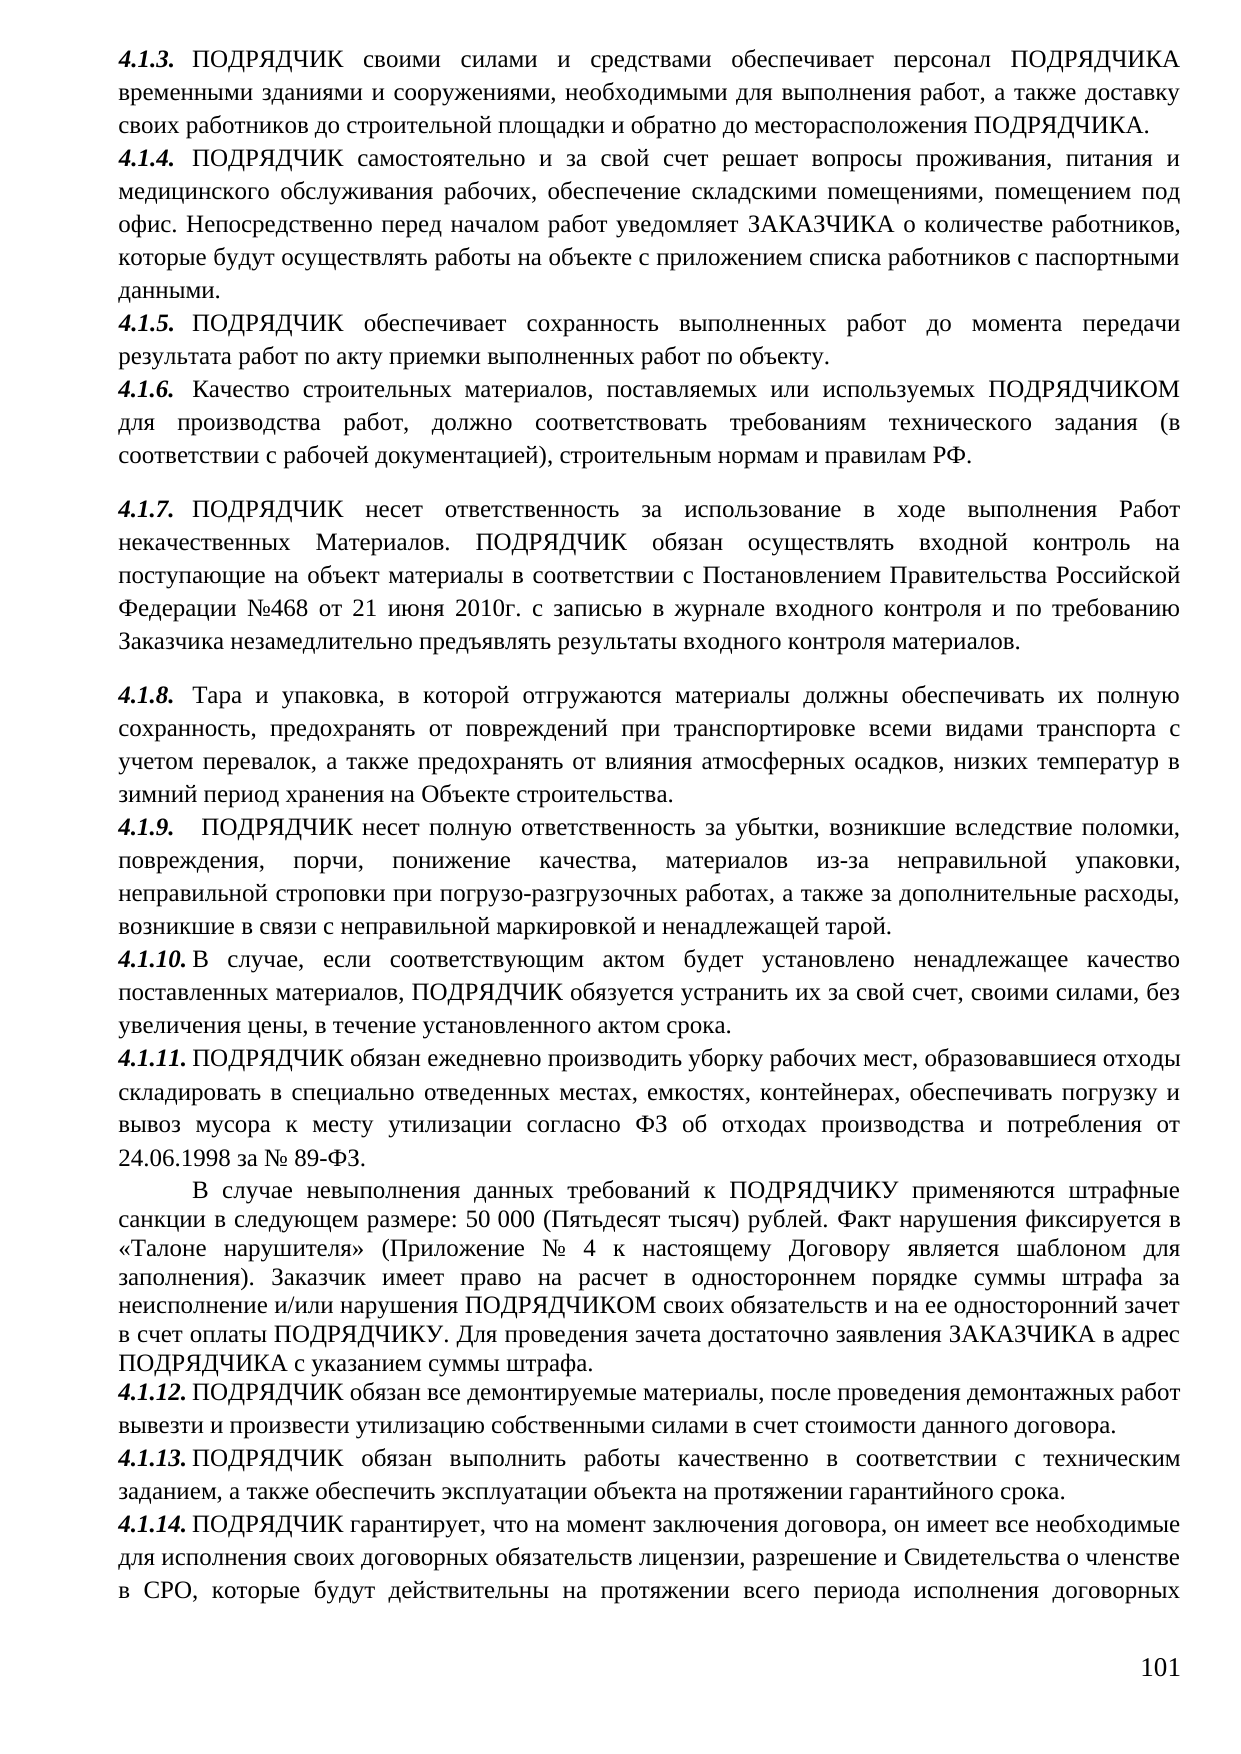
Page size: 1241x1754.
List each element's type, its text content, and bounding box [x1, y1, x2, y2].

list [118, 1509, 1181, 1604]
list В случае, если соответствующим актом будет установлено ненадлежащее качество поставленных материалов, ПОДРЯДЧИК обязуется устранить их за свой счет, своими силами, без увеличения цены, в течение установленного актом срока. [118, 944, 1181, 1039]
text В случае невыполнения данных требований к ПОДРЯДЧИКУ применяются штрафные санкции в следующем размере: 50 000 (Пятьдесят тысяч) рублей. Факт нарушения фиксируется в «Талоне нарушителя» (Приложение № 4 к настоящему Договору является шаблоном для заполнения). Заказчик имеет право на расчет в одностороннем порядке суммы штрафа за неисполнение и/или нарушения ПОДРЯДЧИКОМ своих обязательств и на ее односторонний зачет в счет оплаты ПОДРЯДЧИКУ. Для проведения зачета достаточно заявления ЗАКАЗЧИКА в адрес ПОДРЯДЧИКА с указанием суммы штрафа. [118, 1176, 1181, 1377]
list ПОДРЯДЧИК самостоятельно и за свой счет решает вопросы проживания, питания и медицинского обслуживания рабочих, обеспечение складскими помещениями, помещением под офис. Непосредственно перед началом работ уведомляет ЗАКАЗЧИКА о количестве работников, которые будут осуществлять работы на объекте с приложением списка работников с паспортными данными. [118, 143, 1181, 304]
list ПОДРЯДЧИК несет ответственность за использование в ходе выполнения Работ некачественных Материалов. ПОДРЯДЧИК обязан осуществлять входной контроль на поступающие на объект материалы в соответствии с Постановлением Правительства Российской Федерации №468 от 21 июня 2010г. с записью в журнале входного контроля и по требованию Заказчика незамедлительно предъявлять результаты входного контроля материалов. [118, 494, 1181, 655]
list Качество строительных материалов, поставляемых или используемых ПОДРЯДЧИКОМ для производства работ, должно соответствовать требованиям технического задания (в соответствии с рабочей документацией), строительным нормам и правилам РФ. [118, 374, 1181, 469]
list ПОДРЯДЧИК своими силами и средствами обеспечивает персонал ПОДРЯДЧИКА временными зданиями и сооружениями, необходимыми для выполнения работ, а также доставку своих работников до строительной площадки и обратно до месторасположения ПОДРЯДЧИКА. [118, 44, 1181, 139]
list ПОДРЯДЧИК несет полную ответственность за убытки, возникшие вследствие поломки, повреждения, порчи, понижение качества, материалов из-за неправильной упаковки, неправильной строповки при погрузо-разгрузочных работах, а также за дополнительные расходы, возникшие в связи с неправильной маркировкой и ненадлежащей тарой. [118, 812, 1181, 940]
list ПОДРЯДЧИК обеспечивает сохранность выполненных работ до момента передачи результата работ по акту приемки выполненных работ по объекту. [118, 308, 1181, 370]
list ПОДРЯДЧИК обязан ежедневно производить уборку рабочих мест, образовавшиеся отходы складировать в специально отведенных местах, емкостях, контейнерах, обеспечивать погрузку и вывоз мусора к месту утилизации согласно ФЗ об отходах производства и потребления от 24.06.1998 за № 89-ФЗ. [118, 1043, 1181, 1171]
list Тара и упаковка, в которой отгружаются материалы должны обеспечивать их полную сохранность, предохранять от повреждений при транспортировке всеми видами транспорта с учетом перевалок, а также предохранять от влияния атмосферных осадков, низких температур в зимний период хранения на Объекте строительства. [118, 680, 1181, 808]
list ПОДРЯДЧИК обязан выполнить работы качественно в соответствии с техническим заданием, а также обеспечить эксплуатации объекта на протяжении гарантийного срока. [118, 1443, 1181, 1505]
list ПОДРЯДЧИК обязан все демонтируемые материалы, после проведения демонтажных работ вывезти и произвести утилизацию собственными силами в счет стоимости данного договора. [118, 1377, 1181, 1439]
